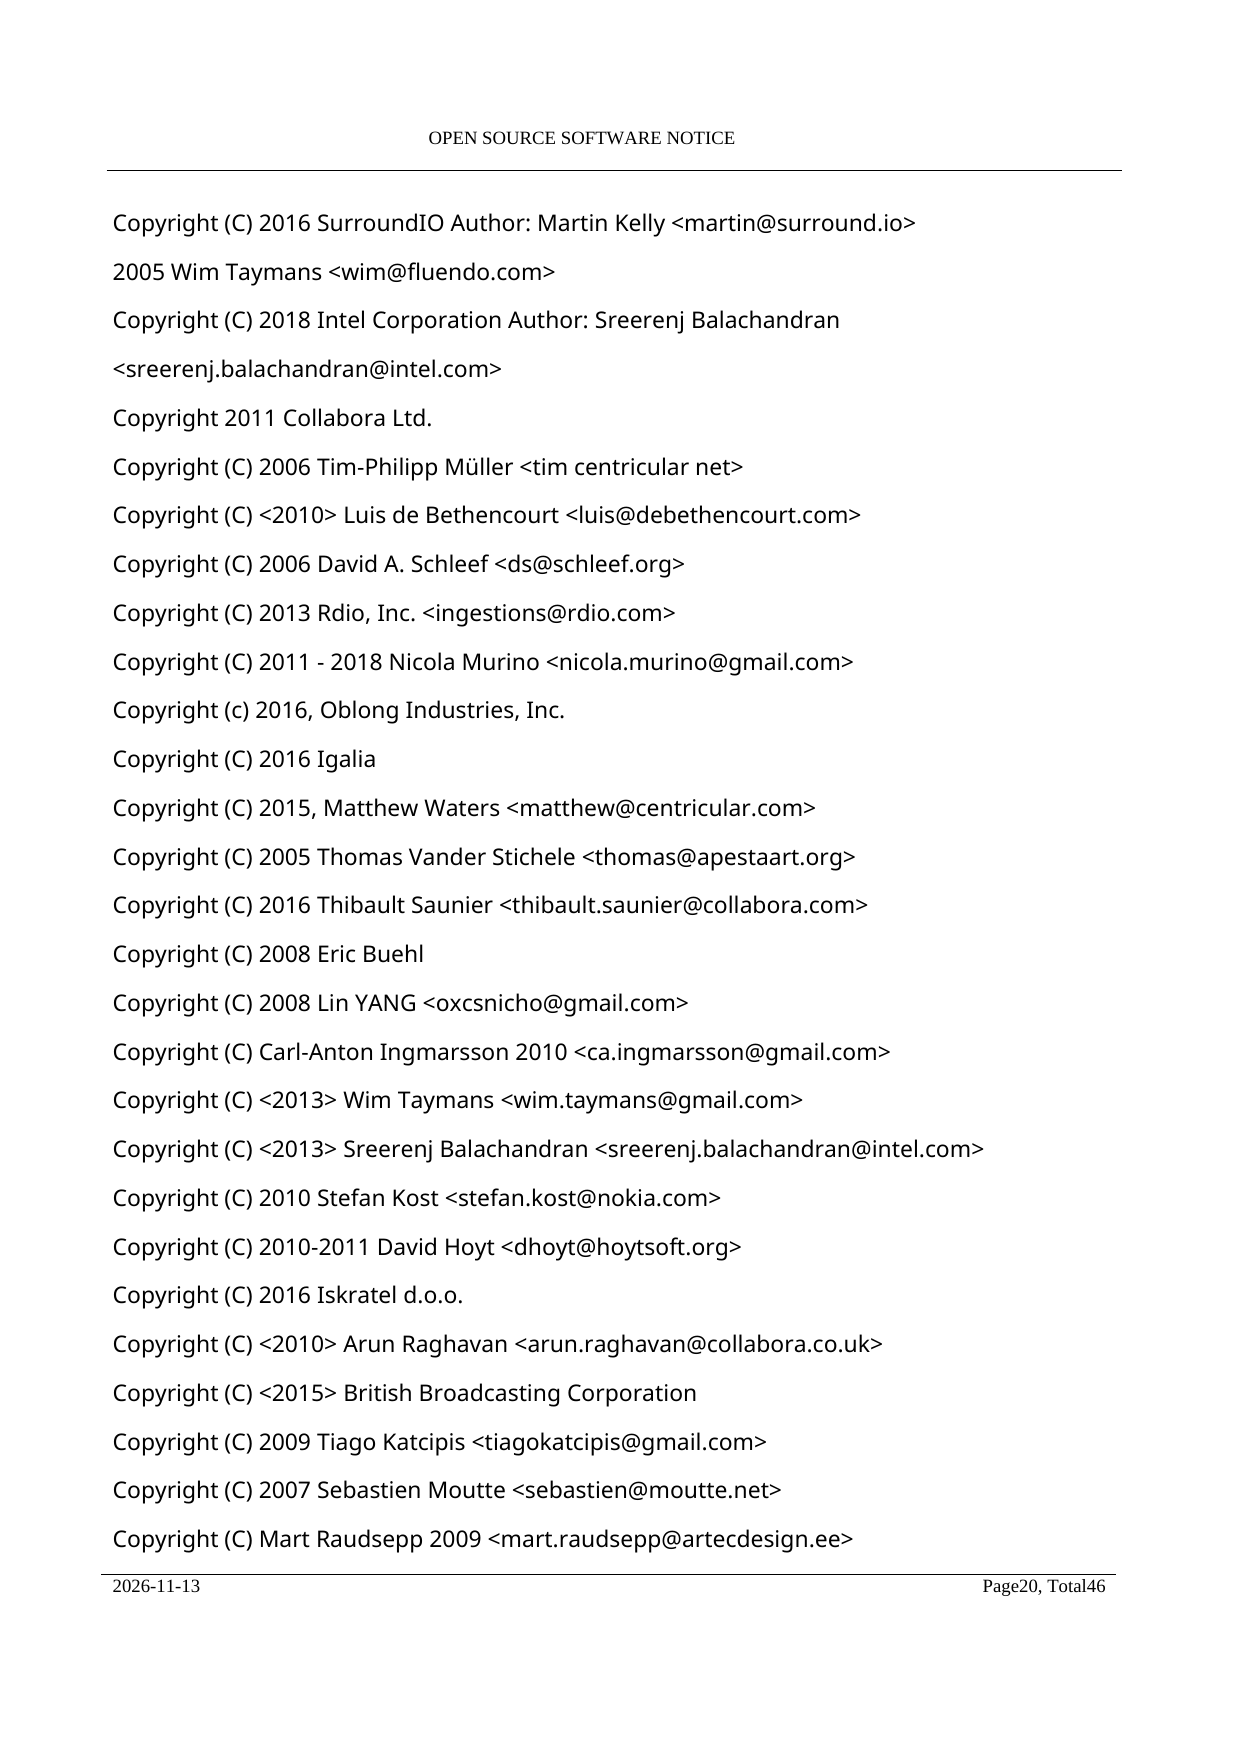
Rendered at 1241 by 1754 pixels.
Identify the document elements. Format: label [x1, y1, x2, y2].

text [112, 206, 1128, 1555]
